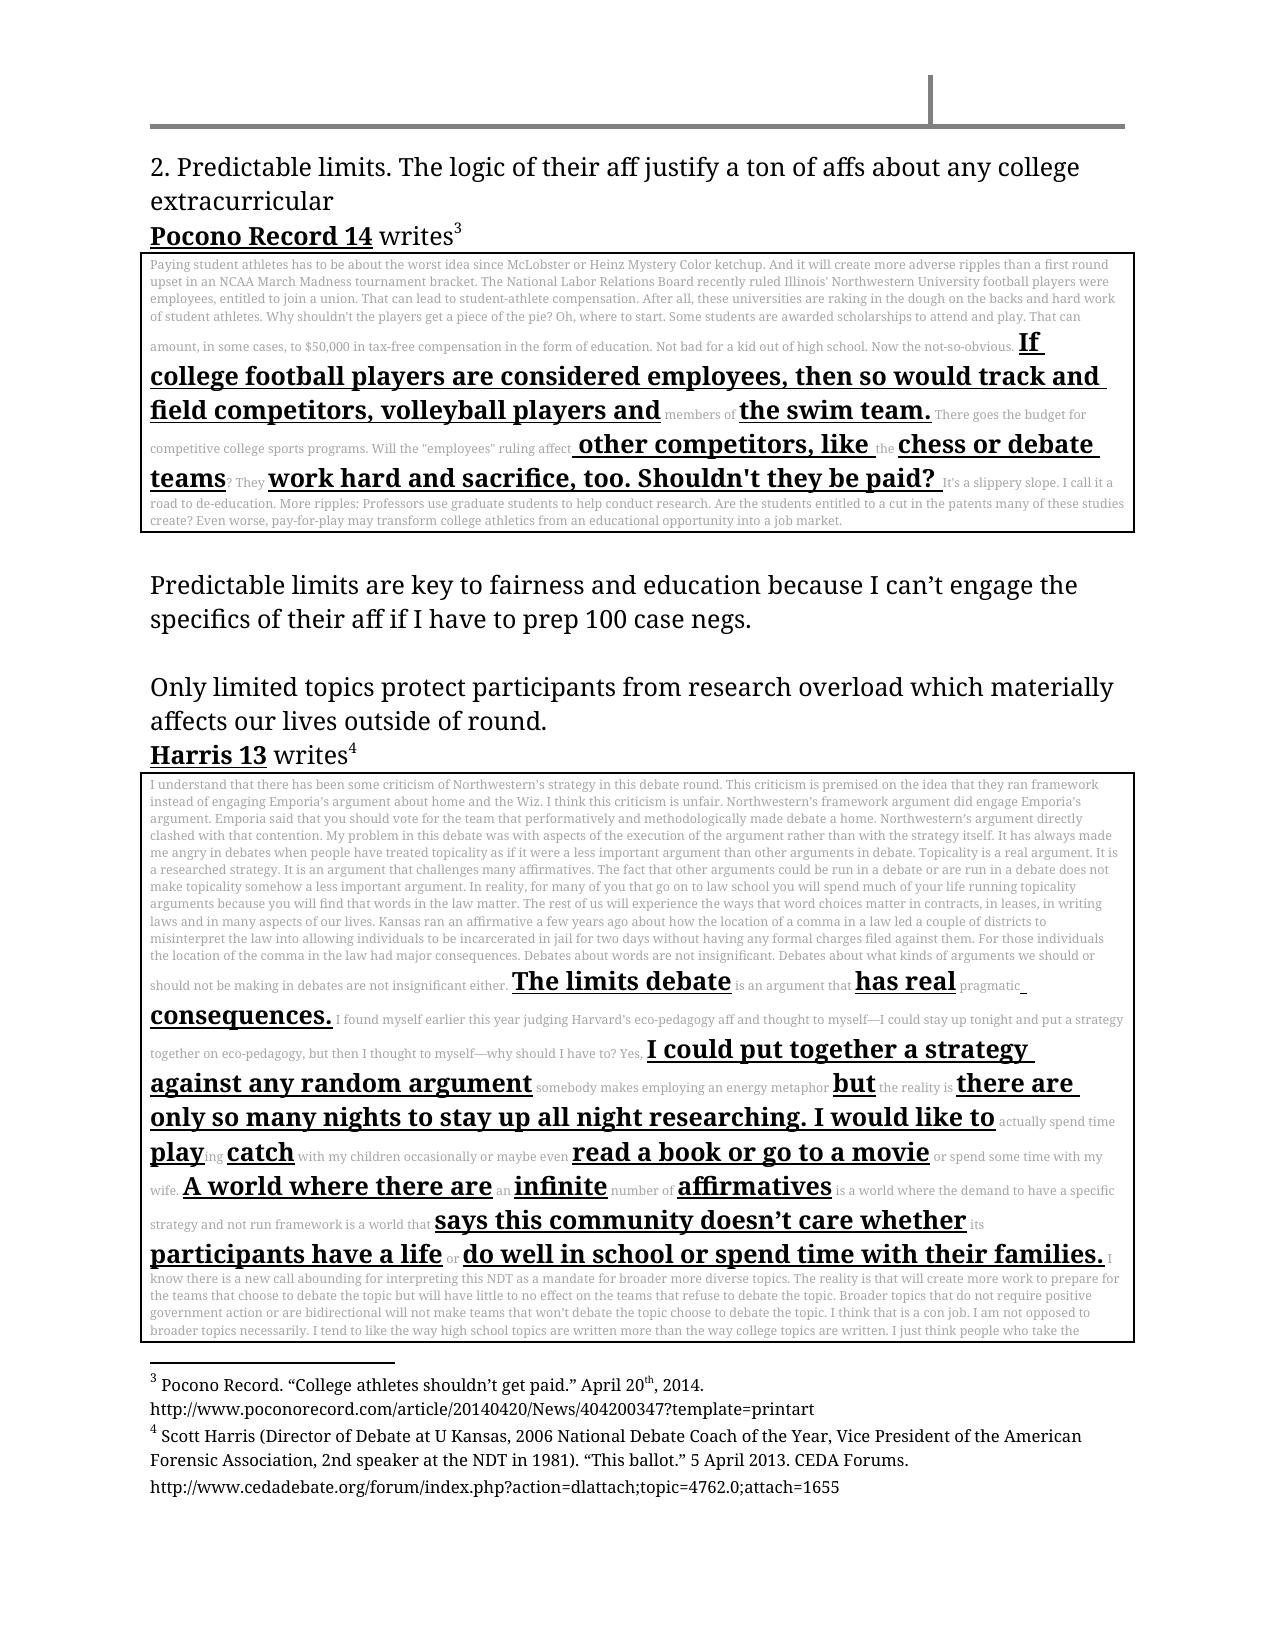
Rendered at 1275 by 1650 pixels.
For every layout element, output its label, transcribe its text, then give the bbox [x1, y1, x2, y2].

text Paying student athletes has to be about the worst idea since McLobster or Heinz Mystery Color ketchup. And it will create more adverse ripples than a first round upset in an NCAA March Madness tournament bracket. The National Labor Relations Board recently ruled Illinois' Northwestern University football players were employees, entitled to join a union. That can lead to student-athlete compensation. After all, these universities are raking in the dough on the backs and hard work of student athletes. Why shouldn't the players get a piece of the pie? Oh, where to start. Some students are awarded scholarships to attend and play. That can amount, in some cases, to $50,000 in tax-free compensation in the form of education. Not bad for a kid out of high school. Now the not-so-obvious. If college football players are considered employees, then so would track and field competitors, volleyball players and members of the swim team. There goes the budget for competitive college sports programs. Will the "employees" ruling affect other competitors, like the chess or debate teams? They work hard and sacrifice, too. Shouldn't they be paid? It's a slippery slope. I call it a road to de-education. More ripples: Professors use graduate students to help conduct research. Are the students entitled to a cut in the patents many of these studies create? Even worse, pay-for-play may transform college athletics from an educational opportunity into a job market. [142, 254, 1133, 531]
text 2. Predictable limits. The logic of their aff justify a ton of affs about any college extracurricular [150, 150, 1125, 218]
text Harris 13 writes [150, 738, 1125, 772]
text Predictable limits are key to fairness and education because I can’t engage the specifics of their aff if I have to prep 100 case negs. [150, 567, 1125, 636]
text Pocono Record 14 writes [150, 218, 1125, 252]
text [142, 774, 1133, 1341]
text Only limited topics protect participants from research overload which materially affects our lives outside of round. [150, 669, 1125, 738]
